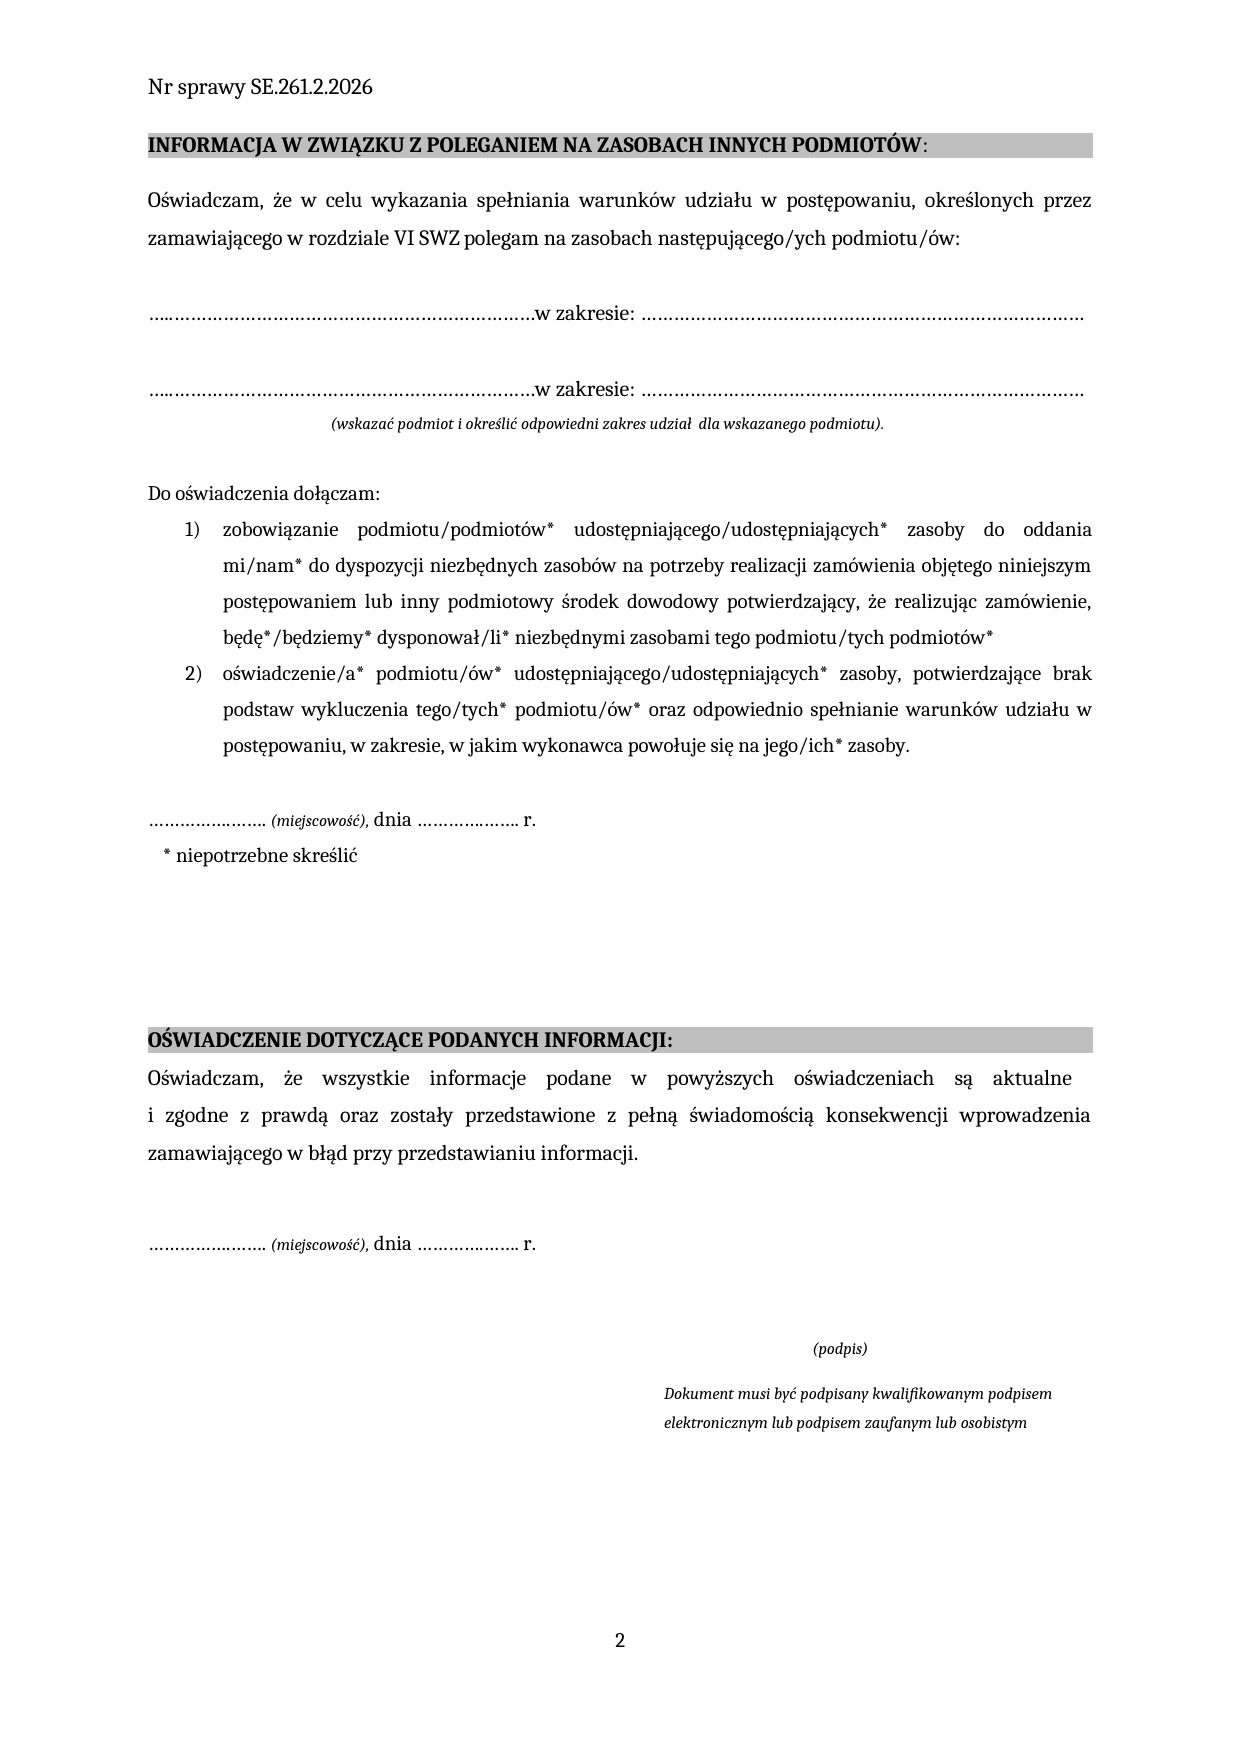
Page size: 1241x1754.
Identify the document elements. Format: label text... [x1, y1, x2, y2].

text (wskazać podmiot i określić odpowiedni zakres udział dla wskazanego podmiotu). [148, 414, 1093, 433]
list zobowiązanie podmiotu/podmiotów* udostępniającego/udostępniających* zasoby do oddania mi/nam* do dyspozycji niezbędnych zasobów na potrzeby realizacji zamówienia objętego niniejszym postępowaniem lub inny podmiotowy środek dowodowy potwierdzający, że realizując zamówienie, będę*/będziemy* dysponował/li* niezbędnymi zasobami tego podmiotu/tych podmiotów* [185, 518, 1093, 650]
text …..…………………………………………………………w zakresie: ……………………………………………………………………… [148, 376, 1093, 402]
text …..…………………………………………………………w zakresie: ……………………………………………………………………… [148, 301, 1093, 326]
text * niepotrzebne skreślić [162, 843, 1093, 867]
text INFORMACJA W ZWIĄZKU Z POLEGANIEM NA ZASOBACH INNYCH PODMIOTÓW: [148, 133, 1093, 158]
text Dokument musi być podpisany kwalifikowanym podpisem [664, 1384, 1093, 1404]
text Oświadczam, że w celu wykazania spełniania warunków udziału w postępowaniu, określonych przez zamawiającego w rozdziale VI SWZ polegam na zasobach następującego/ych podmiotu/ów: [148, 187, 1093, 250]
text …………….……. (miejscowość), dnia ………….……. r. [148, 1231, 1093, 1255]
list oświadczenie/a* podmiotu/ów* udostępniającego/udostępniających* zasoby, potwierdzające brak podstaw wykluczenia tego/tych* podmiotu/ów* oraz odpowiednio spełnianie warunków udziału w postępowaniu, w zakresie, w jakim wykonawca powołuje się na jego/ich* zasoby. [185, 662, 1093, 757]
text Do oświadczenia dołączam: [148, 482, 1093, 506]
text (podpis) [812, 1339, 1093, 1358]
text Oświadczam, że wszystkie informacje podane w powyższych oświadczeniach są aktualne i zgodne z prawdą oraz zostały przedstawione z pełną świadomością konsekwencji wprowadzenia zamawiającego w błąd przy przedstawianiu informacji. [148, 1065, 1093, 1166]
text …………….……. (miejscowość), dnia ………….……. r. [148, 807, 1093, 831]
text elektronicznym lub podpisem zaufanym lub osobistym [590, 1413, 1093, 1432]
text OŚWIADCZENIE DOTYCZĄCE PODANYCH INFORMACJI: [148, 1027, 1093, 1053]
